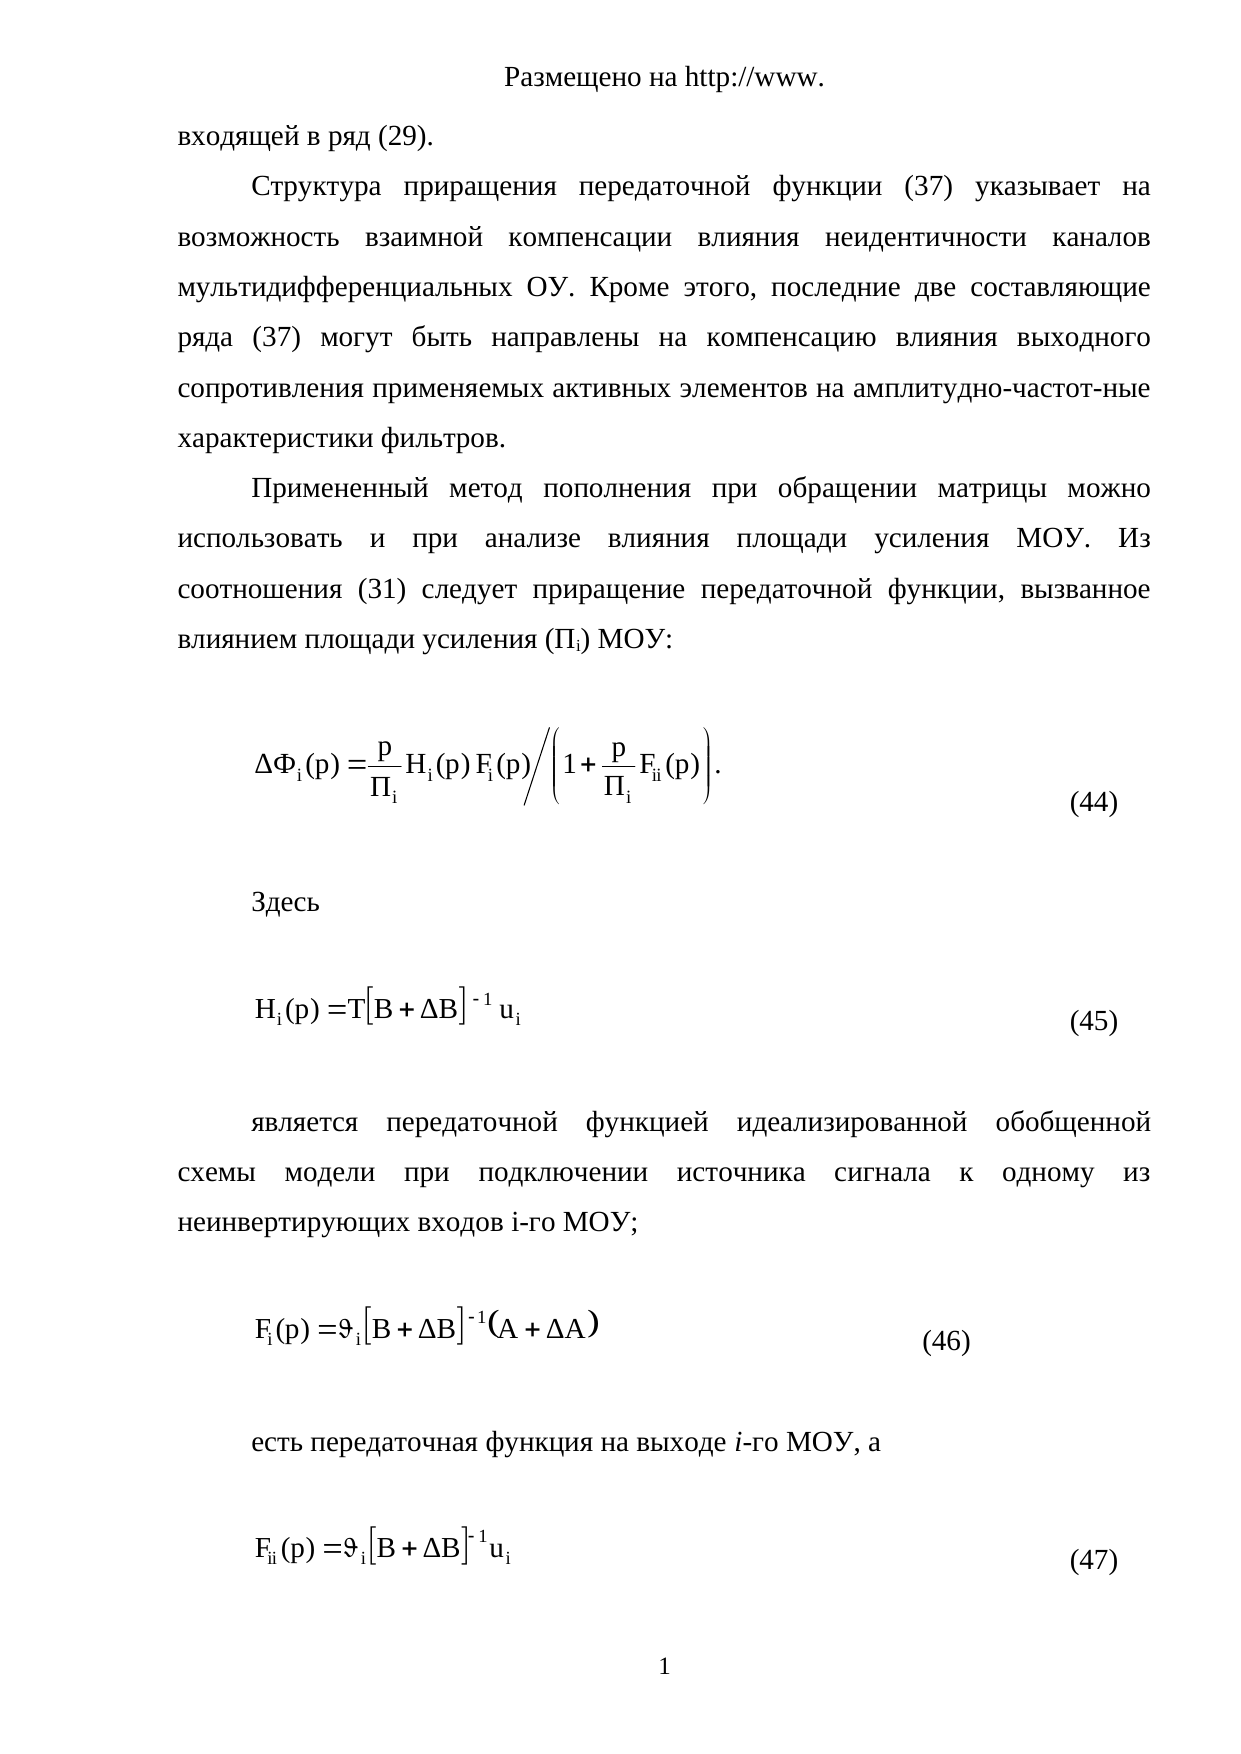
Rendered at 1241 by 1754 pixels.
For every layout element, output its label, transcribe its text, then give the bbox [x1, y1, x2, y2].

text (47) [177, 1524, 1152, 1576]
text Структура приращения передаточной функции (37) указывает на возможность взаимной компенсации влияния неидентичности каналов мультидифференциальных ОУ. Кроме этого, последние две составляющие ряда (37) могут быть направлены на компенсацию влияния выходного сопротивления применяемых активных элементов на амплитудно-частот-ные характеристики фильтров. [177, 168, 1152, 453]
text является передаточной функцией идеализированной обобщенной схемы модели при подключении источника сигнала к одному из неинвертирующих входов i-го МОУ; [177, 1104, 1152, 1238]
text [177, 118, 1152, 152]
text есть передаточная функция на выходе i-го МОУ, а [177, 1424, 1152, 1457]
text Примененный метод пополнения при обращении матрицы можно использовать и при анализе влияния площади усиления МОУ. Из соотношения (31) следует приращение передаточной функции, вызванное влиянием площади усиления (Пi) МОУ: [177, 470, 1152, 655]
text Здесь [177, 884, 1152, 918]
text (46) [177, 1305, 1152, 1357]
text (45) [177, 985, 1152, 1037]
text (44) [177, 722, 1152, 817]
